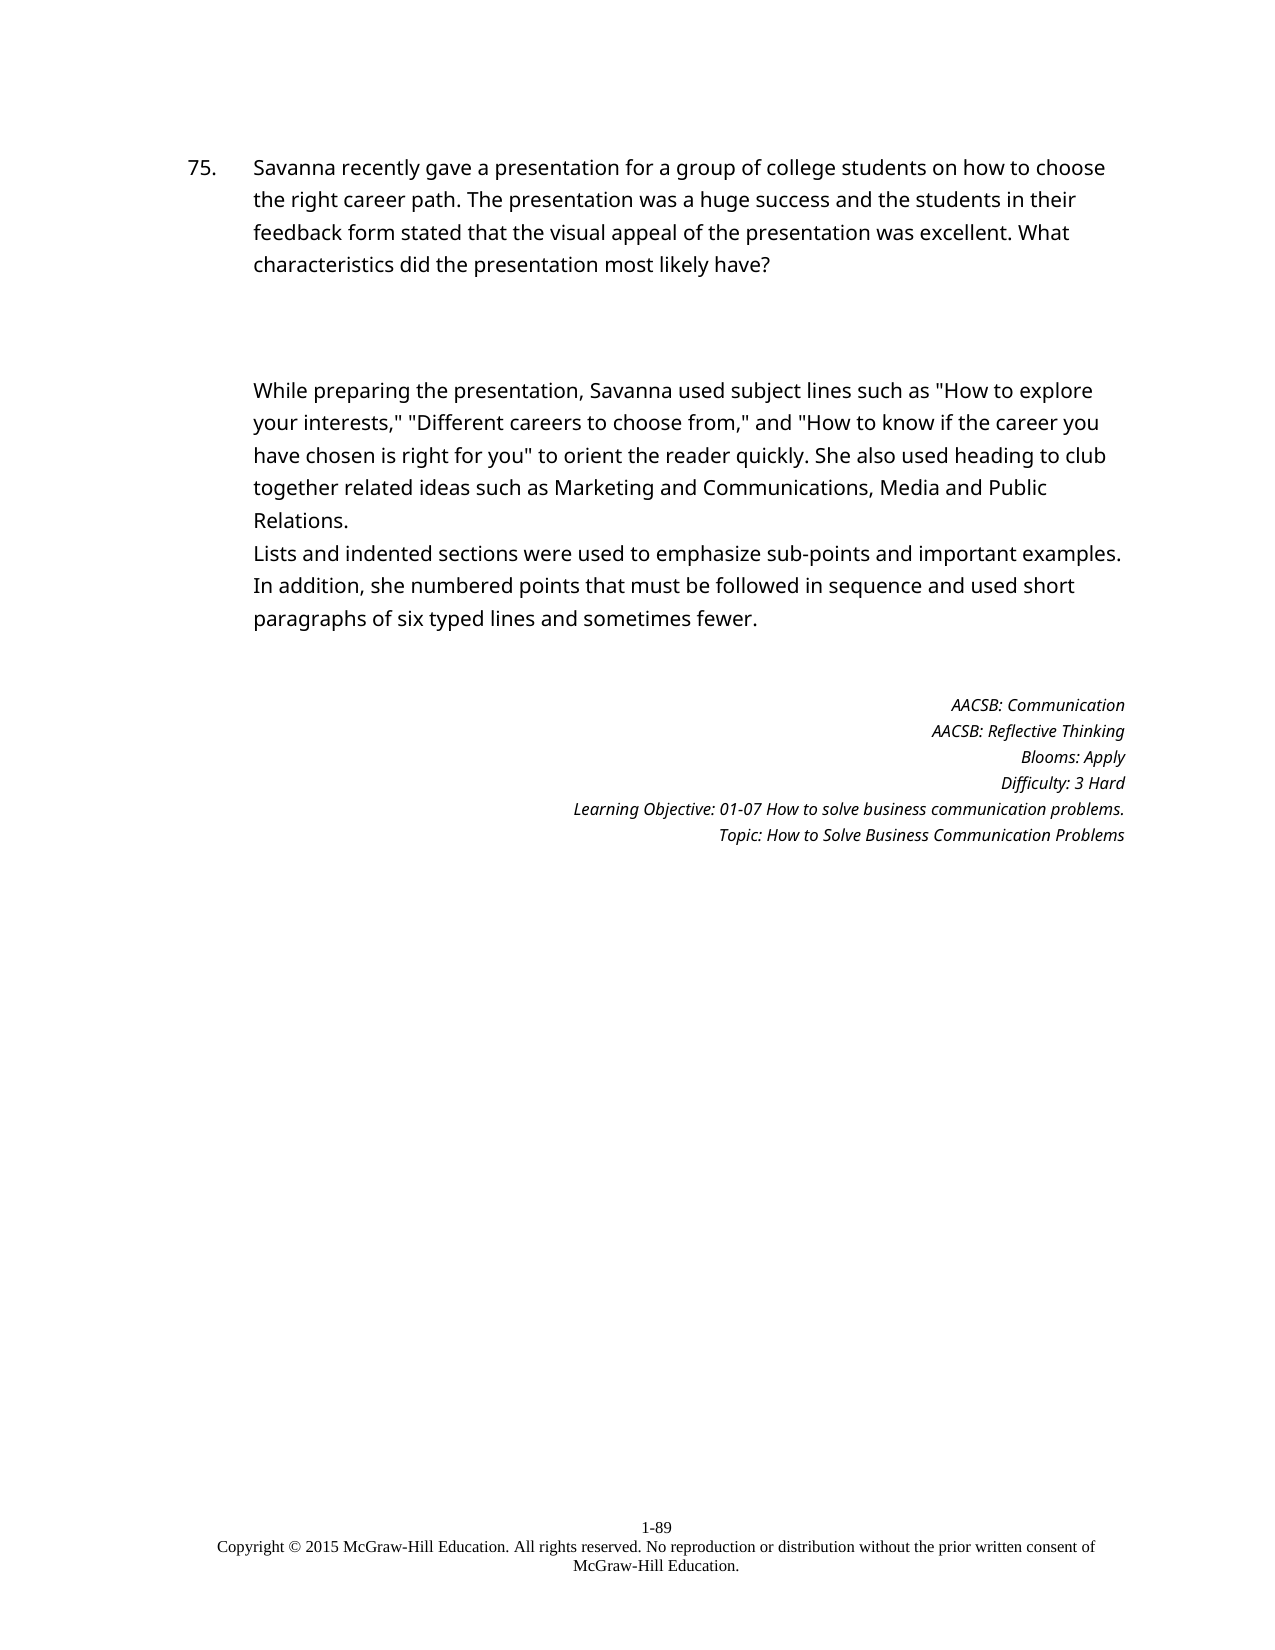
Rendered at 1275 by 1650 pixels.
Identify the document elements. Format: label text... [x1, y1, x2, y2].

table_header Savanna recently gave a presentation for a group of college students on how to choose the right career path. The presentation was a huge success and the students in their feedback form stated that the visual appeal of the presentation was excellent. What characteristics did the presentation most likely have? While preparing the presentation, Savanna used subject lines such as "How to explore your interests," "Different careers to choose from," and "How to know if the career you have chosen is right for you" to orient the reader quickly. She also used heading to club together related ideas such as Marketing and Communications, Media and Public Relations. Lists and indented sections were used to emphasize sub-points and important examples. In addition, she numbered points that must be followed in sequence and used short paragraphs of six typed lines and sometimes fewer. [253, 153, 1125, 664]
table_header 75. [188, 153, 253, 664]
table_header AACSB: Communication AACSB: Reflective Thinking Blooms: Apply Difficulty: 3 Hard Learning Objective: 01-07 How to solve business communication problems. Topic: How to Solve Business Communication Problems [188, 693, 1125, 882]
